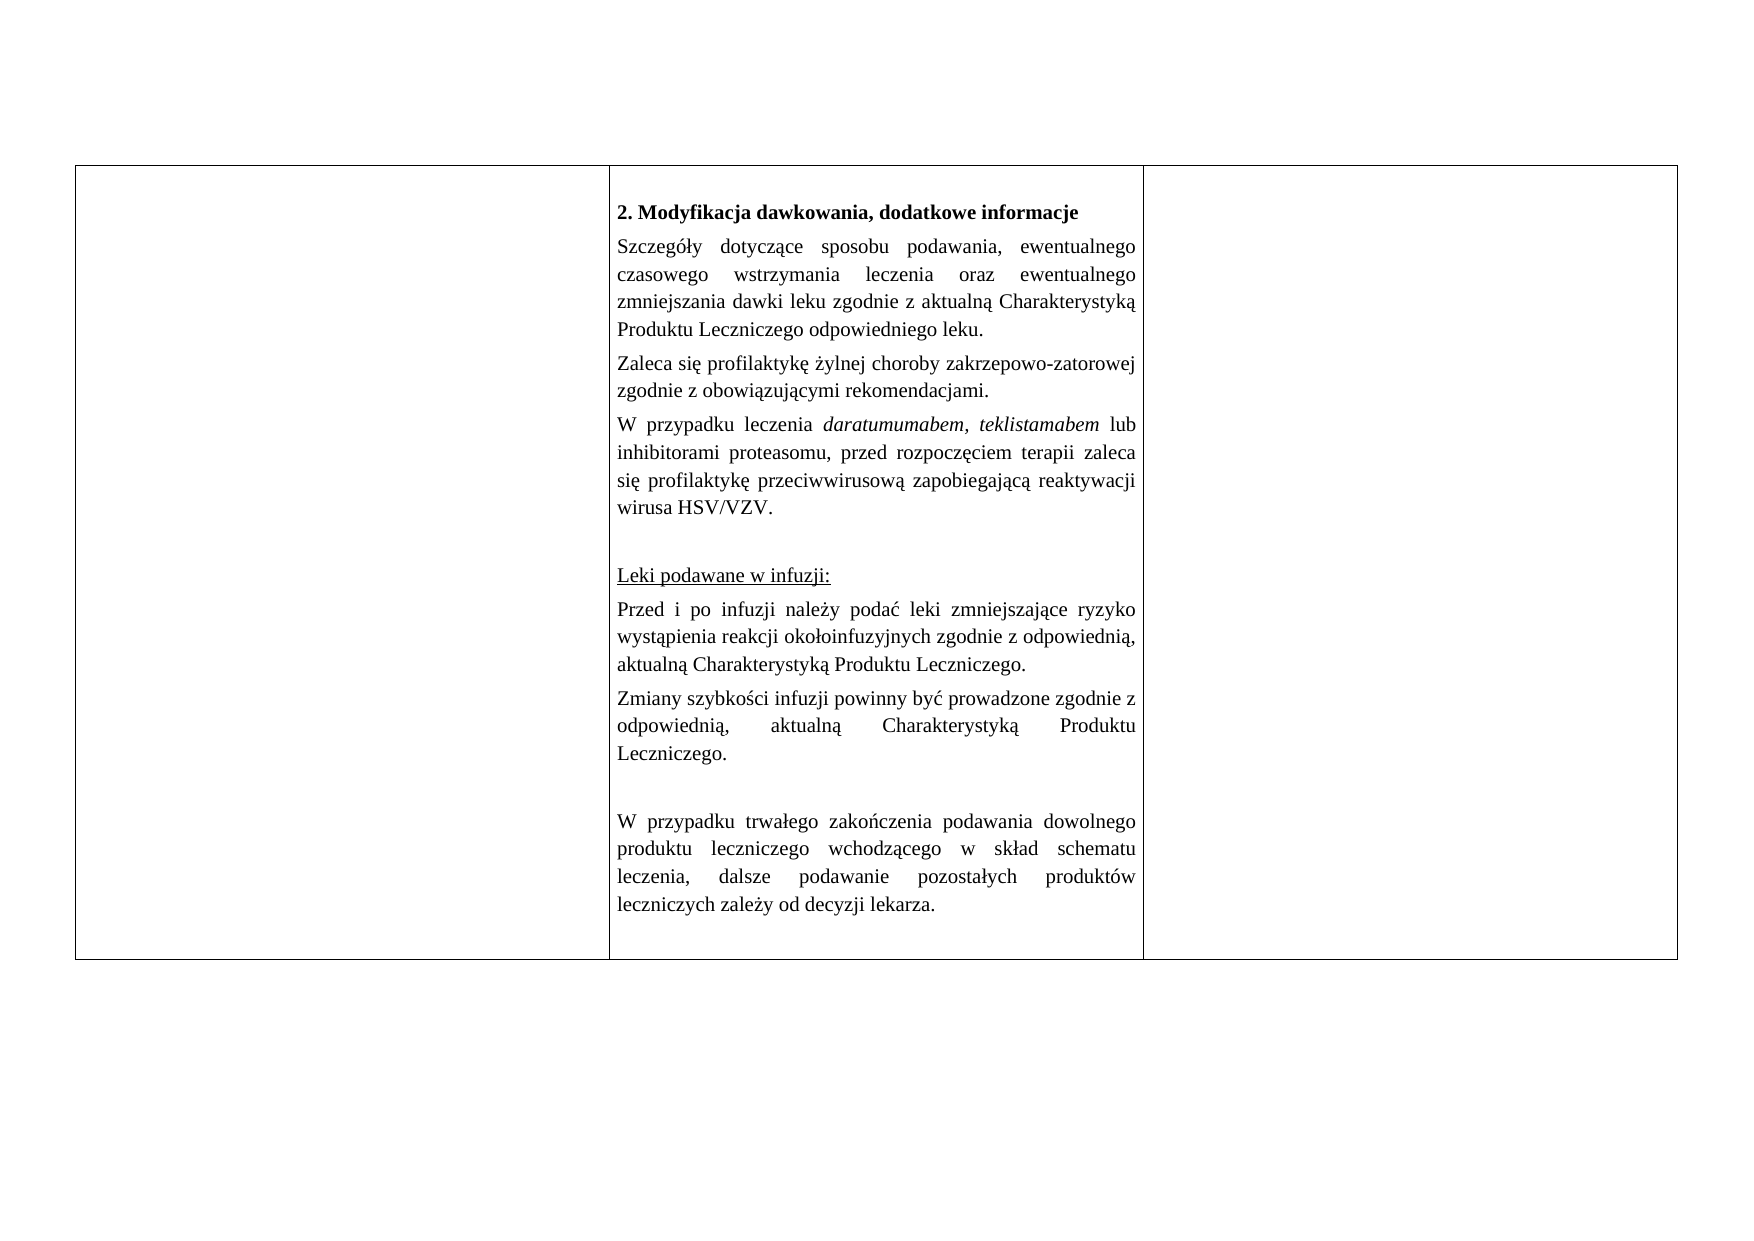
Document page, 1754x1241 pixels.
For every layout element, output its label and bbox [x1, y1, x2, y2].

table_cell [610, 166, 1143, 959]
table_cell [1144, 166, 1677, 959]
table_cell [76, 166, 609, 959]
